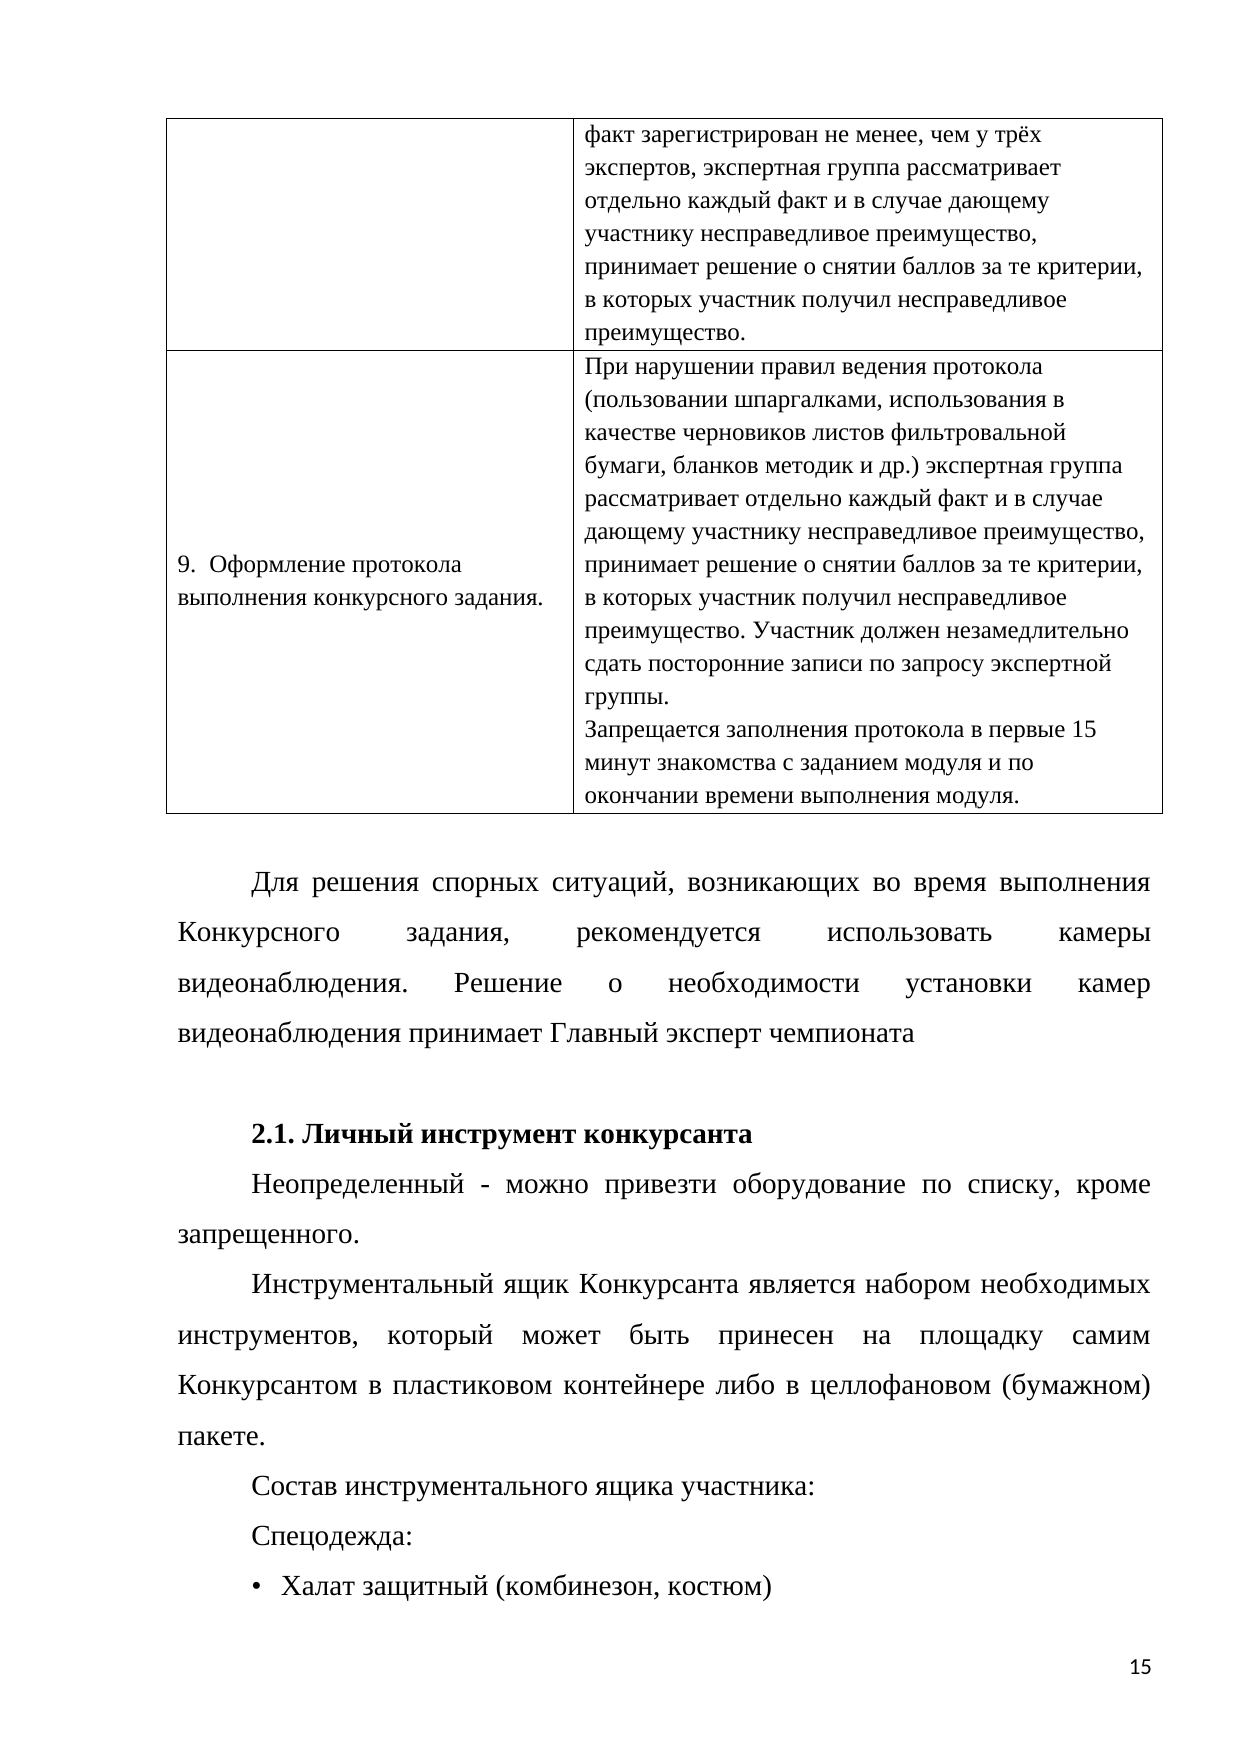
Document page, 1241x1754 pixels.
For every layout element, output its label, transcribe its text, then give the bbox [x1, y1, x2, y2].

text Спецодежда: [177, 1518, 1152, 1552]
table_cell Оформление протокола выполнения конкурсного задания. [167, 351, 573, 813]
table_cell При нарушении правил ведения протокола (пользовании шпаргалками, использования в качестве черновиков листов фильтровальной бумаги, бланков методик и др.) экспертная группа рассматривает отдельно каждый факт и в случае дающему участнику несправедливое преимущество, принимает решение о снятии баллов за те критерии, в которых участник получил несправедливое преимущество. Участник должен незамедлительно сдать посторонние записи по запросу экспертной группы. Запрещается заполнения протокола в первые 15 минут знакомства с заданием модуля и по окончании времени выполнения модуля. [574, 351, 1162, 813]
text • Халат защитный (комбинезон, костюм) [177, 1568, 1152, 1602]
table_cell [167, 119, 573, 350]
text Для решения спорных ситуаций, возникающих во время выполнения Конкурсного задания, рекомендуется использовать камеры видеонаблюдения. Решение о необходимости установки камер видеонаблюдения принимает Главный эксперт чемпионата [177, 864, 1152, 1049]
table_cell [574, 119, 1162, 350]
text 2.1. Личный инструмент конкурсанта [177, 1116, 1152, 1149]
text Состав инструментального ящика участника: [177, 1468, 1152, 1501]
text Инструментальный ящик Конкурсанта является набором необходимых инструментов, который может быть принесен на площадку самим Конкурсантом в пластиковом контейнере либо в целлофановом (бумажном) пакете. [177, 1267, 1152, 1451]
text Неопределенный - можно привезти оборудование по списку, кроме запрещенного. [177, 1166, 1152, 1250]
